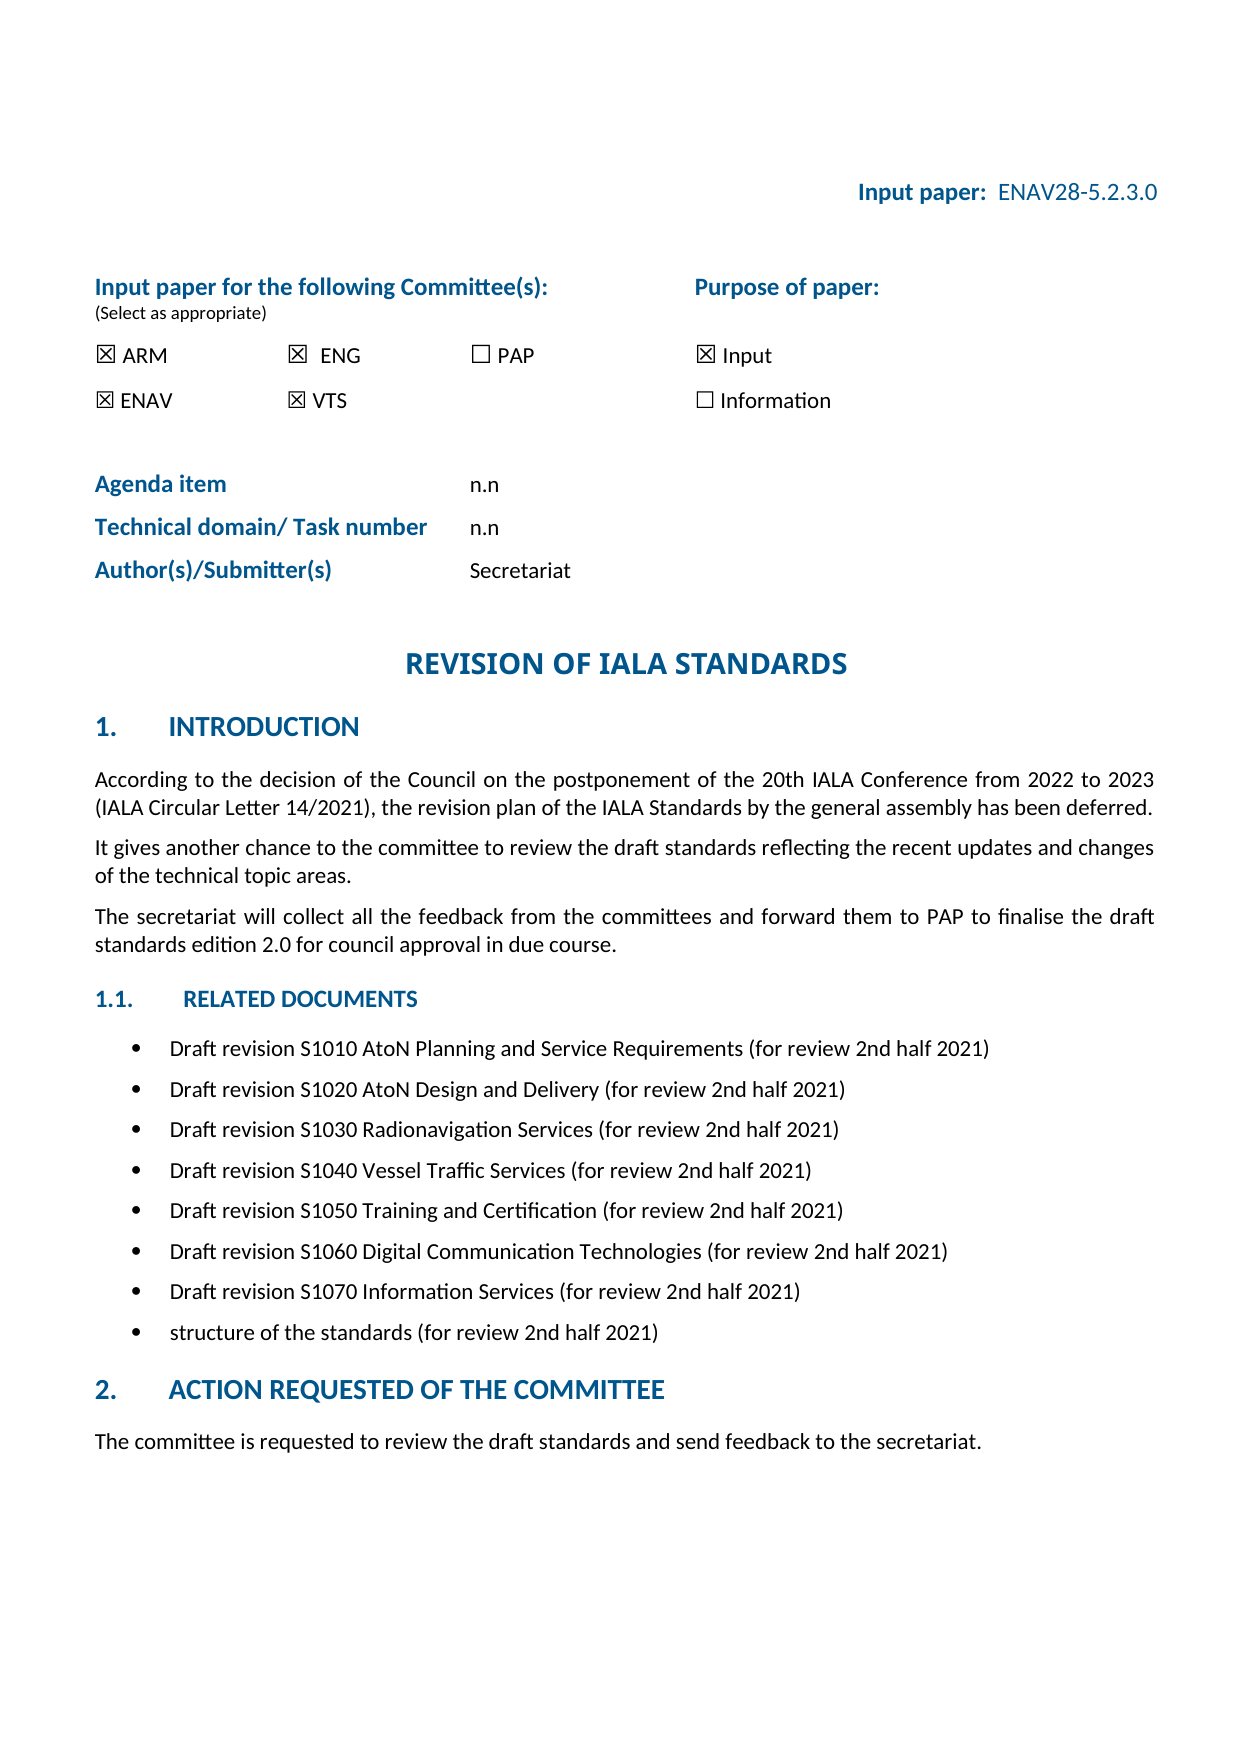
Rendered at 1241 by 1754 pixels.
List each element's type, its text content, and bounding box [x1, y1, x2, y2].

text Agenda item n.n [94, 468, 1157, 498]
list Draft revision S1020 AtoN Design and Delivery (for review 2nd half 2021) [132, 1075, 1157, 1103]
text Input paper for the following Committee(s): Purpose of paper: [94, 271, 1157, 302]
list Draft revision S1030 Radionavigation Services (for review 2nd half 2021) [132, 1115, 1157, 1143]
text Author(s)/Submitter(s) Secretariat [94, 554, 1157, 584]
subtitle Related documents [94, 983, 1157, 1013]
text Technical domain/ Task number n.n [94, 511, 1157, 541]
text The committee is requested to review the draft standards and send feedback to the secretariat. [94, 1427, 1157, 1455]
subtitle Action requested of the Committee [94, 1371, 1157, 1407]
list Draft revision S1010 AtoN Planning and Service Requirements (for review 2nd half 2021) [132, 1034, 1157, 1062]
list Draft revision S1040 Vessel Traffic Services (for review 2nd half 2021) [132, 1156, 1157, 1184]
text ARM ENG PAP Input [94, 337, 1157, 371]
text It gives another chance to the committee to review the draft standards reflecting the recent updates and changes of the technical topic areas. [94, 833, 1157, 889]
list structure of the standards (for review 2nd half 2021) [132, 1318, 1157, 1346]
text Input paper: ENAV28-5.2.3.0 [94, 181, 1157, 206]
subtitle introduction [94, 708, 1157, 744]
title Revision of IALA standards [94, 644, 1157, 683]
text ENAV VTS Information [94, 383, 1157, 415]
text According to the decision of the Council on the postponement of the 20th IALA Conference from 2022 to 2023 (IALA Circular Letter 14/2021), the revision plan of the IALA Standards by the general assembly has been deferred. [94, 765, 1157, 821]
list Draft revision S1070 Information Services (for review 2nd half 2021) [132, 1277, 1157, 1305]
list Draft revision S1050 Training and Certification (for review 2nd half 2021) [132, 1196, 1157, 1224]
text (Select as appropriate) [94, 302, 1157, 324]
list Draft revision S1060 Digital Communication Technologies (for review 2nd half 2021) [132, 1237, 1157, 1265]
text The secretariat will collect all the feedback from the committees and forward them to PAP to finalise the draft standards edition 2.0 for council approval in due course. [94, 902, 1157, 958]
